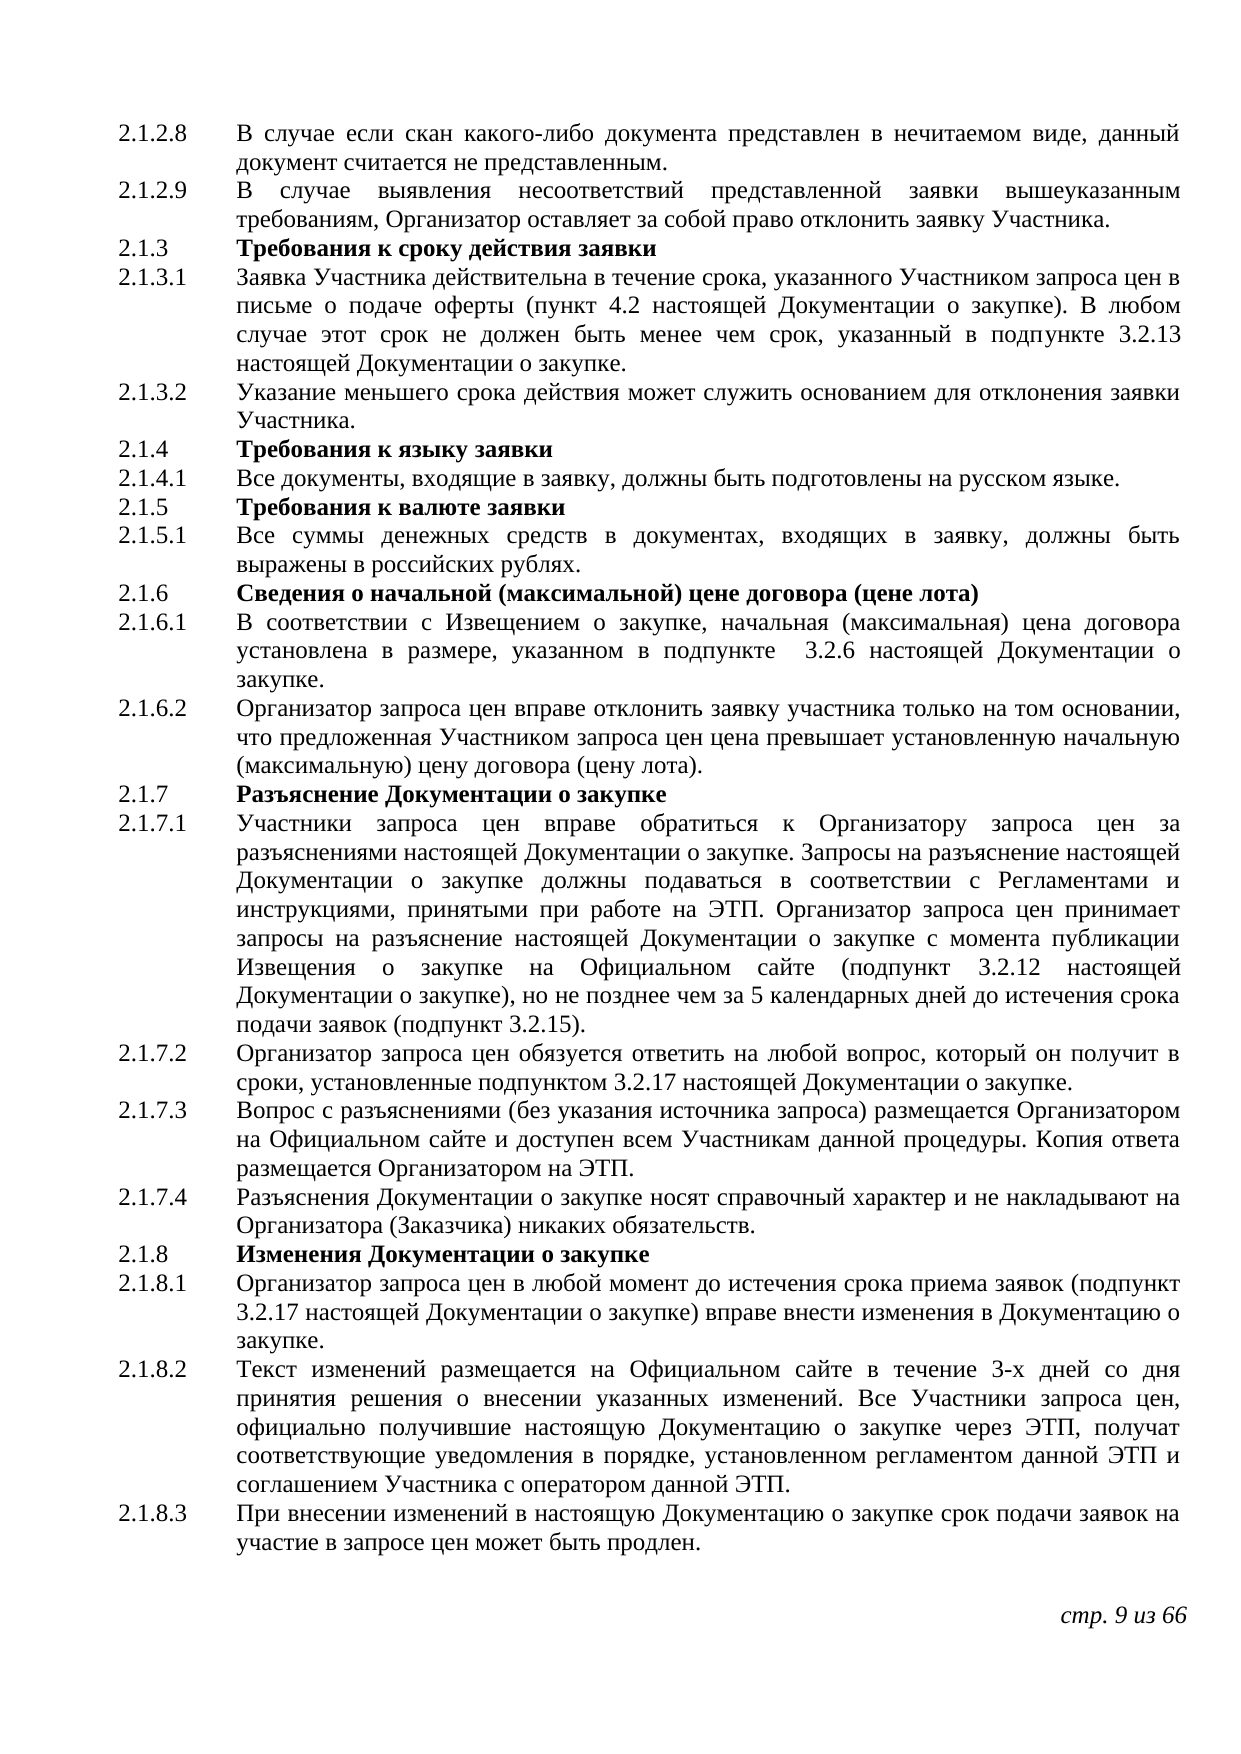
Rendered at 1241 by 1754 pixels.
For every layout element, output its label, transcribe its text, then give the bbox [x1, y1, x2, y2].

text Заявка Участника действительна в течение срока, указанного Участником запроса цен в письме о подаче оферты (пункт 4.2 настоящей Документации о закупке). В любом случае этот срок не должен быть менее чем срок, указанный в подпункте 3.2.13 настоящей Документации о закупке. [118, 262, 1181, 377]
text Организатор запроса цен в любой момент до истечения срока приема заявок (подпункт 3.2.17 настоящей Документации о закупке) вправе внести изменения в Документацию о закупке. [118, 1268, 1181, 1354]
text Разъяснения Документации о закупке носят справочный характер и не накладывают на Организатора (Заказчика) никаких обязательств. [118, 1182, 1181, 1239]
text Разъяснение Документации о закупке [118, 779, 1181, 808]
text Указание меньшего срока действия может служить основанием для отклонения заявки Участника. [118, 377, 1181, 434]
text Изменения Документации о закупке [118, 1239, 1181, 1268]
text В соответствии с Извещением о закупке, начальная (максимальная) цена договора установлена в размере, указанном в подпункте 3.2.6 настоящей Документации о закупке. [118, 607, 1181, 693]
list В случае выявления несоответствий представленной заявки вышеуказанным требованиям, Организатор оставляет за собой право отклонить заявку Участника. [118, 176, 1181, 233]
text Текст изменений размещается на Официальном сайте в течение 3-х дней со дня принятия решения о внесении указанных изменений. Все Участники запроса цен, официально получившие настоящую Документацию о закупке через ЭТП, получат соответствующие уведомления в порядке, установленном регламентом данной ЭТП и соглашением Участника с оператором данной ЭТП. [118, 1354, 1181, 1498]
list В случае если скан какого-либо документа представлен в нечитаемом виде, данный документ считается не представленным. [118, 118, 1181, 176]
text Требования к сроку действия заявки [118, 233, 1181, 262]
text Вопрос с разъяснениями (без указания источника запроса) размещается Организатором на Официальном сайте и доступен всем Участникам данной процедуры. Копия ответа размещается Организатором на ЭТП. [118, 1096, 1181, 1182]
text Организатор запроса цен вправе отклонить заявку участника только на том основании, что предложенная Участником запроса цен цена превышает установленную начальную (максимальную) цену договора (цену лота). [118, 693, 1181, 779]
text Требования к валюте заявки [118, 492, 1181, 521]
text Все суммы денежных средств в документах, входящих в заявку, должны быть выражены в российских рублях. [118, 521, 1181, 578]
text Требования к языку заявки [118, 434, 1181, 463]
text Сведения о начальной (максимальной) цене договора (цене лота) [118, 578, 1181, 607]
text Участники запроса цен вправе обратиться к Организатору запроса цен за разъяснениями настоящей Документации о закупке. Запросы на разъяснение настоящей Документации о закупке должны подаваться в соответствии с Регламентами и инструкциями, принятыми при работе на ЭТП. Организатор запроса цен принимает запросы на разъяснение настоящей Документации о закупке с момента публикации Извещения о закупке на Официальном сайте (подпункт 3.2.12 настоящей Документации о закупке), но не позднее чем за 5 календарных дней до истечения срока подачи заявок (подпункт 3.2.15). [118, 808, 1181, 1038]
text При внесении изменений в настоящую Документацию о закупке срок подачи заявок на участие в запросе цен может быть продлен. [118, 1498, 1181, 1556]
text Организатор запроса цен обязуется ответить на любой вопрос, который он получит в сроки, установленные подпунктом 3.2.17 настоящей Документации о закупке. [118, 1038, 1181, 1096]
list Все документы, входящие в заявку, должны быть подготовлены на русском языке. [118, 463, 1181, 492]
